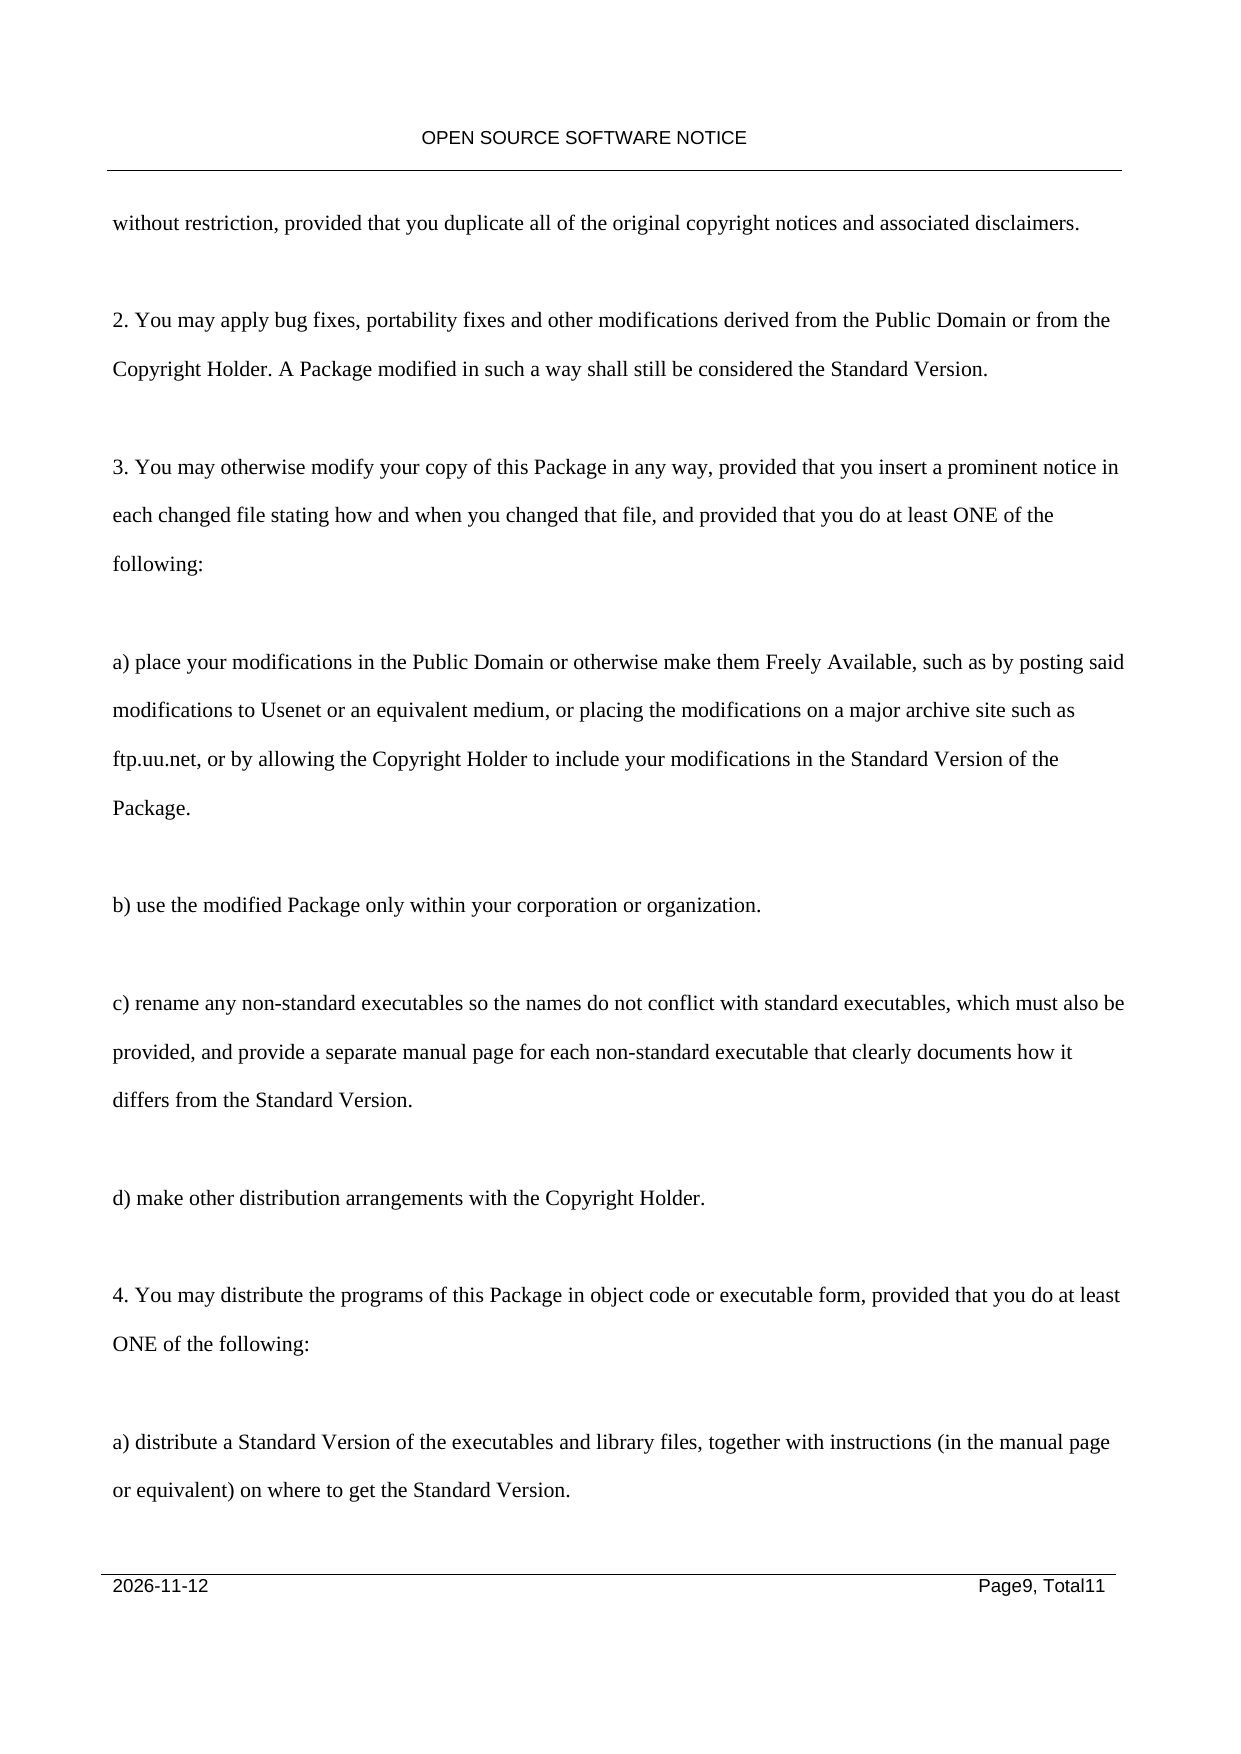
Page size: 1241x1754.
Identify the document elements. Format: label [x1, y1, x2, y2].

text [112, 206, 1128, 1506]
